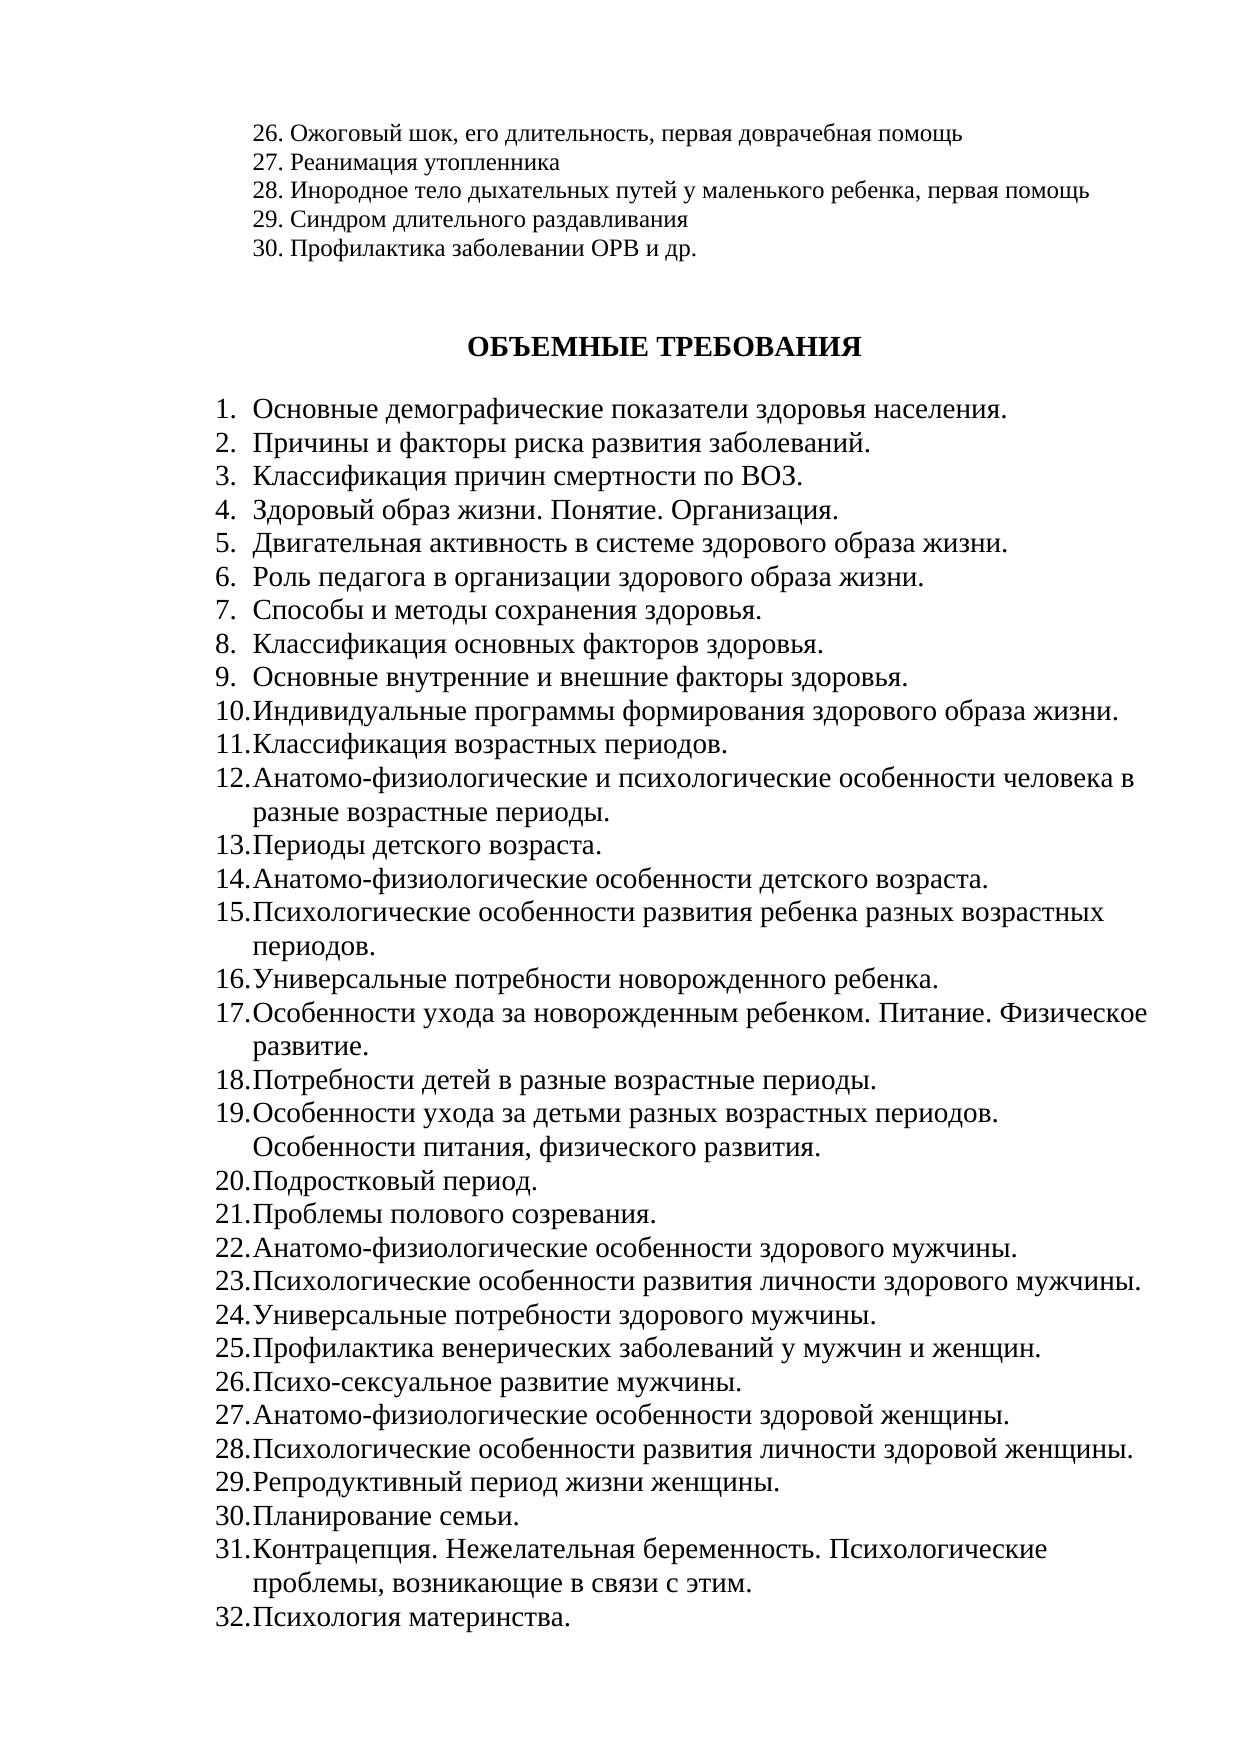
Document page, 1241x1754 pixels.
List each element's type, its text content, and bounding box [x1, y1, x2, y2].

list Проблемы полового созревания. [215, 1196, 1157, 1230]
list Особенности ухода за новорожденным ребенком. Питание. Физическое развитие. [215, 995, 1157, 1062]
list Анатомо-физиологические особенности детского возраста. [215, 861, 1157, 894]
list Способы и методы сохранения здоровья. [215, 592, 1157, 626]
list Инородное тело дыхательных путей у маленького ребенка, первая помощь [252, 176, 1152, 204]
list Анатомо-физиологические и психологические особенности человека в разные возрастные периоды. [215, 760, 1157, 827]
list Потребности детей в разные возрастные периоды. [215, 1062, 1157, 1096]
list Психологические особенности развития личности здорового мужчины. [215, 1263, 1157, 1297]
list Психологические особенности развития личности здоровой женщины. [215, 1431, 1157, 1464]
list Профилактика заболевании ОРВ и др. [252, 233, 1152, 262]
list Здоровый образ жизни. Понятие. Организация. [215, 492, 1157, 525]
list Универсальные потребности здорового мужчины. [215, 1297, 1157, 1330]
list Причины и факторы риска развития заболеваний. [215, 425, 1157, 458]
list Реанимация утопленника [252, 147, 1152, 176]
list Универсальные потребности новорожденного ребенка. [215, 961, 1157, 995]
list Анатомо-физиологические особенности здоровой женщины. [215, 1397, 1157, 1431]
list Классификация возрастных периодов. [215, 727, 1157, 760]
list Особенности ухода за детьми разных возрастных периодов. Особенности питания, физического развития. [215, 1096, 1157, 1163]
list Контрацепция. Нежелательная беременность. Психологические проблемы, возникающие в связи с этим. [215, 1532, 1157, 1599]
list Психологические особенности развития ребенка разных возрастных периодов. [215, 894, 1157, 961]
list Планирование семьи. [215, 1498, 1157, 1532]
list Синдром длительного раздавливания [252, 204, 1152, 233]
list Двигательная активность в системе здорового образа жизни. [215, 525, 1157, 559]
list Репродуктивный период жизни женщины. [215, 1464, 1157, 1498]
list Роль педагога в организации здорового образа жизни. [215, 559, 1157, 592]
text ОБЪЕМНЫЕ ТРЕБОВАНИЯ [177, 329, 1152, 362]
list Классификация основных факторов здоровья. [215, 626, 1157, 659]
list Основные демографические показатели здоровья населения. [215, 391, 1157, 425]
list Индивидуальные программы формирования здорового образа жизни. [215, 693, 1157, 727]
list Основные внутренние и внешние факторы здоровья. [215, 659, 1157, 693]
list Психология материнства. [215, 1599, 1157, 1632]
list Психо-сексуальное развитие мужчины. [215, 1364, 1157, 1397]
list Периоды детского возраста. [215, 827, 1157, 861]
list Ожоговый шок, его длительность, первая доврачебная помощь [252, 118, 1152, 147]
list Подростковый период. [215, 1163, 1157, 1196]
list Профилактика венерических заболеваний у мужчин и женщин. [215, 1330, 1157, 1364]
list Анатомо-физиологические особенности здорового мужчины. [215, 1230, 1157, 1263]
list Классификация причин смертности по ВОЗ. [215, 458, 1157, 492]
